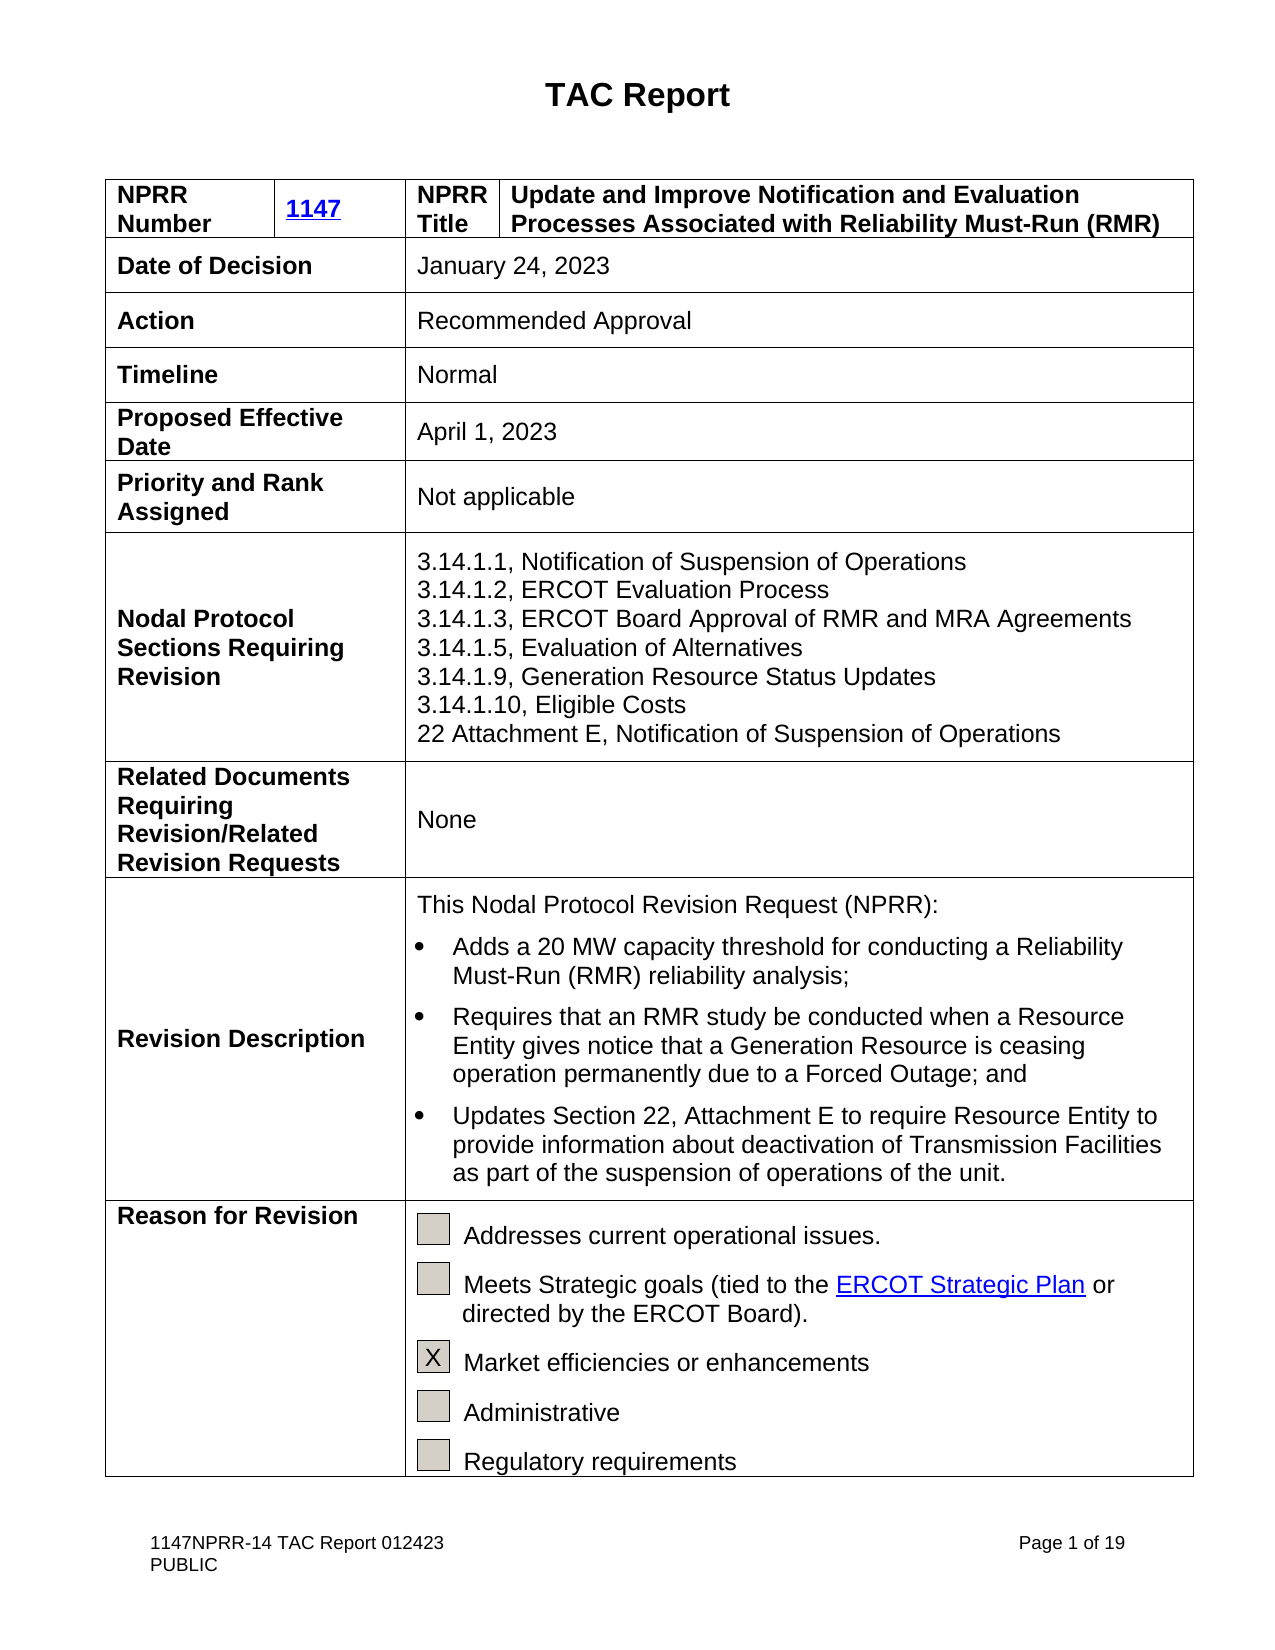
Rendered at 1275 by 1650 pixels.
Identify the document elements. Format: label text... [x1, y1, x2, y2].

table_cell None [406, 762, 1193, 877]
table_header Update and Improve Notification and Evaluation Processes Associated with Reliability Must-Run (RMR) [500, 180, 1193, 237]
table_cell Date of Decision [106, 238, 405, 292]
table_cell Related Documents Requiring Revision/Related Revision Requests [106, 762, 405, 877]
table_header 1147 [275, 180, 405, 237]
table_cell Reason for Revision [106, 1201, 405, 1476]
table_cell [406, 1201, 1193, 1476]
table_cell 3.14.1.1, Notification of Suspension of Operations 3.14.1.2, ERCOT Evaluation Process 3.14.1.3, ERCOT Board Approval of RMR and MRA Agreements 3.14.1.5, Evaluation of Alternatives 3.14.1.9, Generation Resource Status Updates 3.14.1.10, Eligible Costs 22 Attachment E, Notification of Suspension of Operations [406, 533, 1193, 761]
table_cell Revision Description [106, 878, 405, 1199]
table_cell Not applicable [406, 461, 1193, 532]
table_cell Nodal Protocol Sections Requiring Revision [106, 533, 405, 761]
table_cell Action [106, 293, 405, 347]
table_cell Timeline [106, 348, 405, 402]
table_cell January 24, 2023 [406, 238, 1193, 292]
table_header NPRR Number [106, 180, 274, 237]
table_cell April 1, 2023 [406, 403, 1193, 460]
table_cell Normal [406, 348, 1193, 402]
table_cell Priority and Rank Assigned [106, 461, 405, 532]
table_cell Proposed Effective Date [106, 403, 405, 460]
table_cell This Nodal Protocol Revision Request (NPRR): Adds a 20 MW capacity threshold for conducting a Reliability Must-Run (RMR) reliability analysis; Requires that an RMR study be conducted when a Resource Entity gives notice that a Generation Resource is ceasing operation permanently due to a Forced Outage; and Updates Section 22, Attachment E to require Resource Entity to provide information about deactivation of Transmission Facilities as part of the suspension of operations of the unit. [406, 878, 1193, 1199]
table_header NPRR Title [406, 180, 499, 237]
table_cell Recommended Approval [406, 293, 1193, 347]
